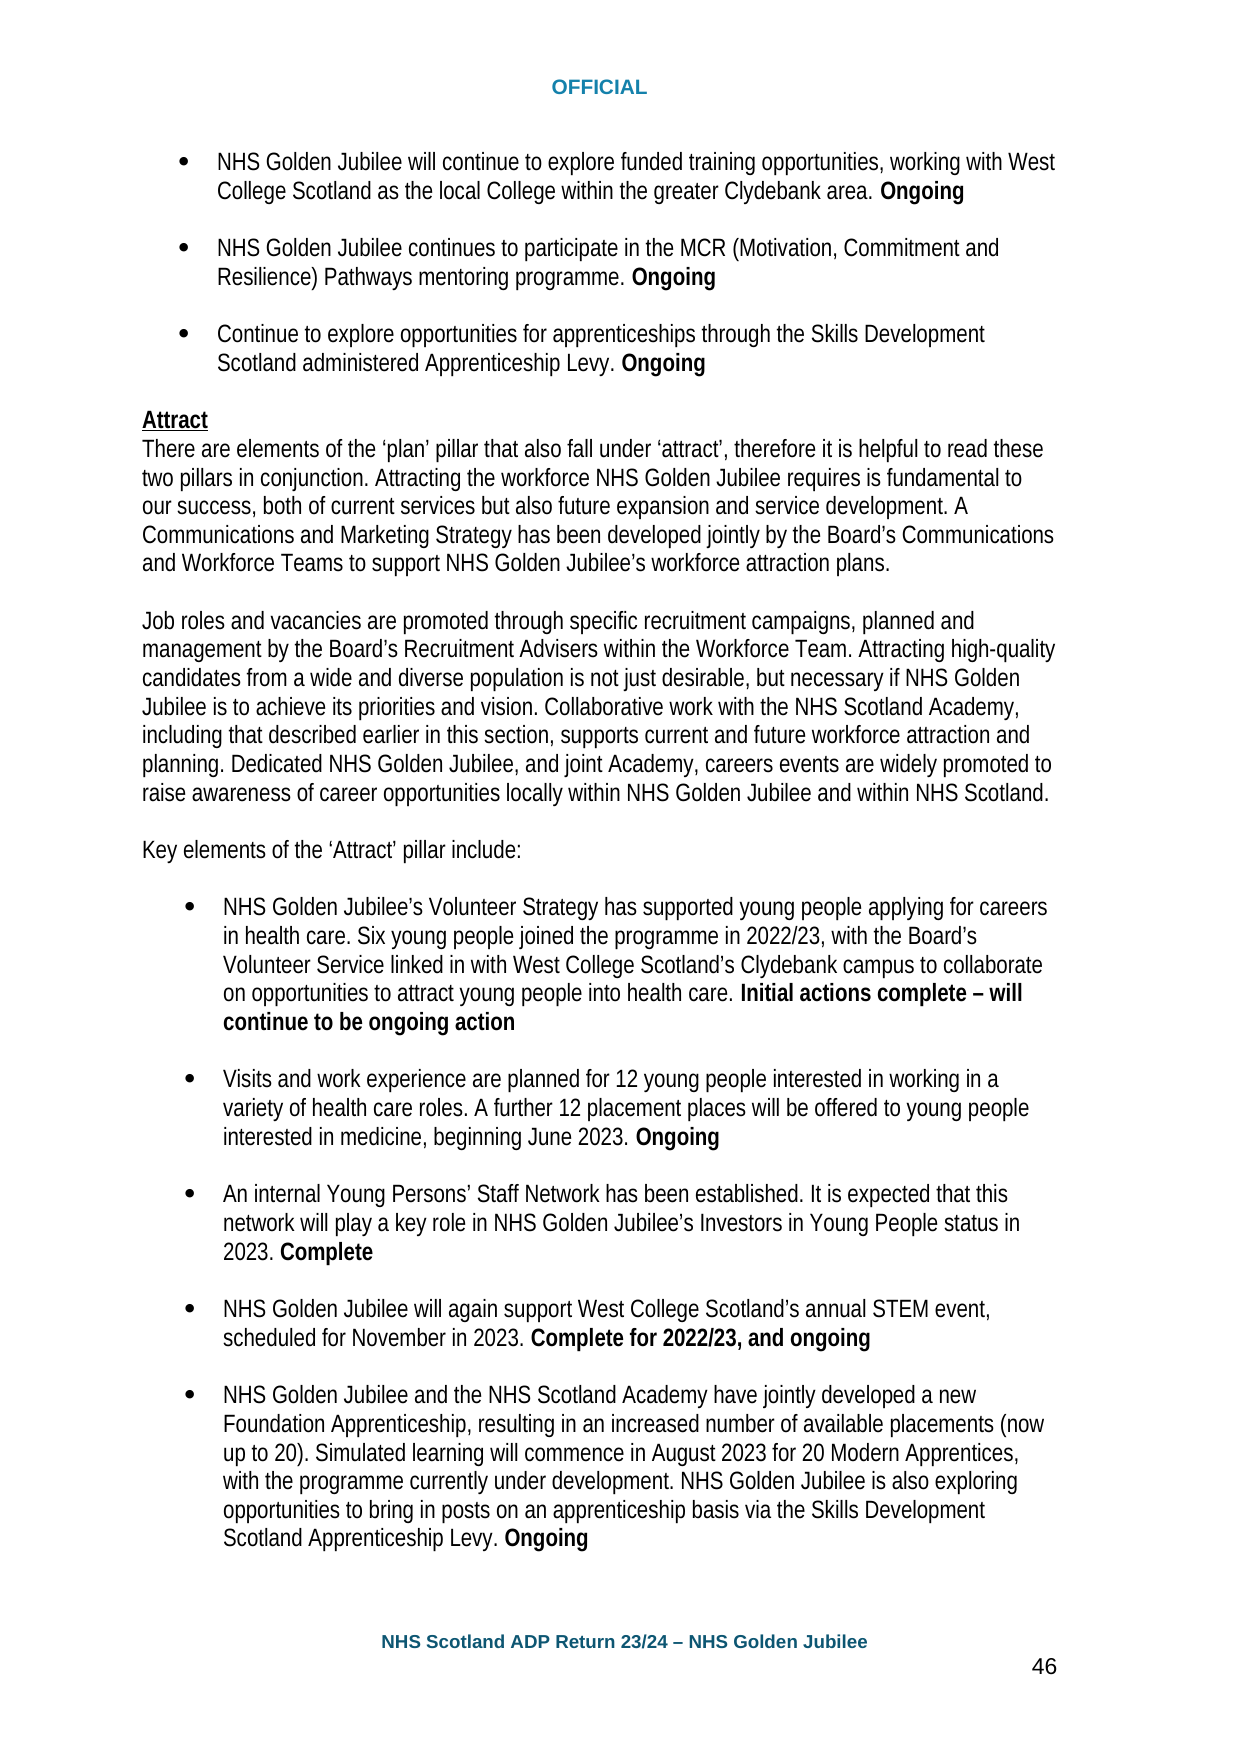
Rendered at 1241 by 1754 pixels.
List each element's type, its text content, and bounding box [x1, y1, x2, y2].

list NHS Golden Jubilee will again support West College Scotland’s annual STEM event, scheduled for November in 2023. Complete for 2022/23, and ongoing [185, 1294, 1057, 1351]
text There are elements of the ‘plan’ pillar that also fall under ‘attract’, therefore it is helpful to read these two pillars in conjunction. Attracting the workforce NHS Golden Jubilee requires is fundamental to our success, both of current services but also future expansion and service development. A Communications and Marketing Strategy has been developed jointly by the Board’s Communications and Workforce Teams to support NHS Golden Jubilee’s workforce attraction plans. [142, 434, 1057, 577]
list Continue to explore opportunities for apprenticeships through the Skills Development Scotland administered Apprenticeship Levy. Ongoing [179, 319, 1057, 377]
list NHS Golden Jubilee will continue to explore funded training opportunities, working with West College Scotland as the local College within the greater Clydebank area. Ongoing [179, 147, 1057, 204]
list NHS Golden Jubilee’s Volunteer Strategy has supported young people applying for careers in health care. Six young people joined the programme in 2022/23, with the Board’s Volunteer Service linked in with West College Scotland’s Clydebank campus to collaborate on opportunities to attract young people into health care. Initial actions complete – will continue to be ongoing action [185, 892, 1057, 1036]
list NHS Golden Jubilee continues to participate in the MCR (Motivation, Commitment and Resilience) Pathways mentoring programme. Ongoing [179, 233, 1057, 290]
text Attract [142, 405, 1057, 434]
text Job roles and vacancies are promoted through specific recruitment campaigns, planned and management by the Board’s Recruitment Advisers within the Workforce Team. Attracting high-quality candidates from a wide and diverse population is not just desirable, but necessary if NHS Golden Jubilee is to achieve its priorities and vision. Collaborative work with the NHS Scotland Academy, including that described earlier in this section, supports current and future workforce attraction and planning. Dedicated NHS Golden Jubilee, and joint Academy, careers events are widely promoted to raise awareness of career opportunities locally within NHS Golden Jubilee and within NHS Scotland. [142, 606, 1057, 806]
list An internal Young Persons’ Staff Network has been established. It is expected that this network will play a key role in NHS Golden Jubilee’s Investors in Young People status in 2023. Complete [185, 1179, 1057, 1265]
list Visits and work experience are planned for 12 young people interested in working in a variety of health care roles. A further 12 placement places will be offered to young people interested in medicine, beginning June 2023. Ongoing [185, 1064, 1057, 1150]
text Key elements of the ‘Attract’ pillar include: [142, 835, 1057, 863]
list NHS Golden Jubilee and the NHS Scotland Academy have jointly developed a new Foundation Apprenticeship, resulting in an increased number of available placements (now up to 20). Simulated learning will commence in August 2023 for 20 Modern Apprentices, with the programme currently under development. NHS Golden Jubilee is also exploring opportunities to bring in posts on an apprenticeship basis via the Skills Development Scotland Apprenticeship Levy. Ongoing [185, 1380, 1057, 1552]
